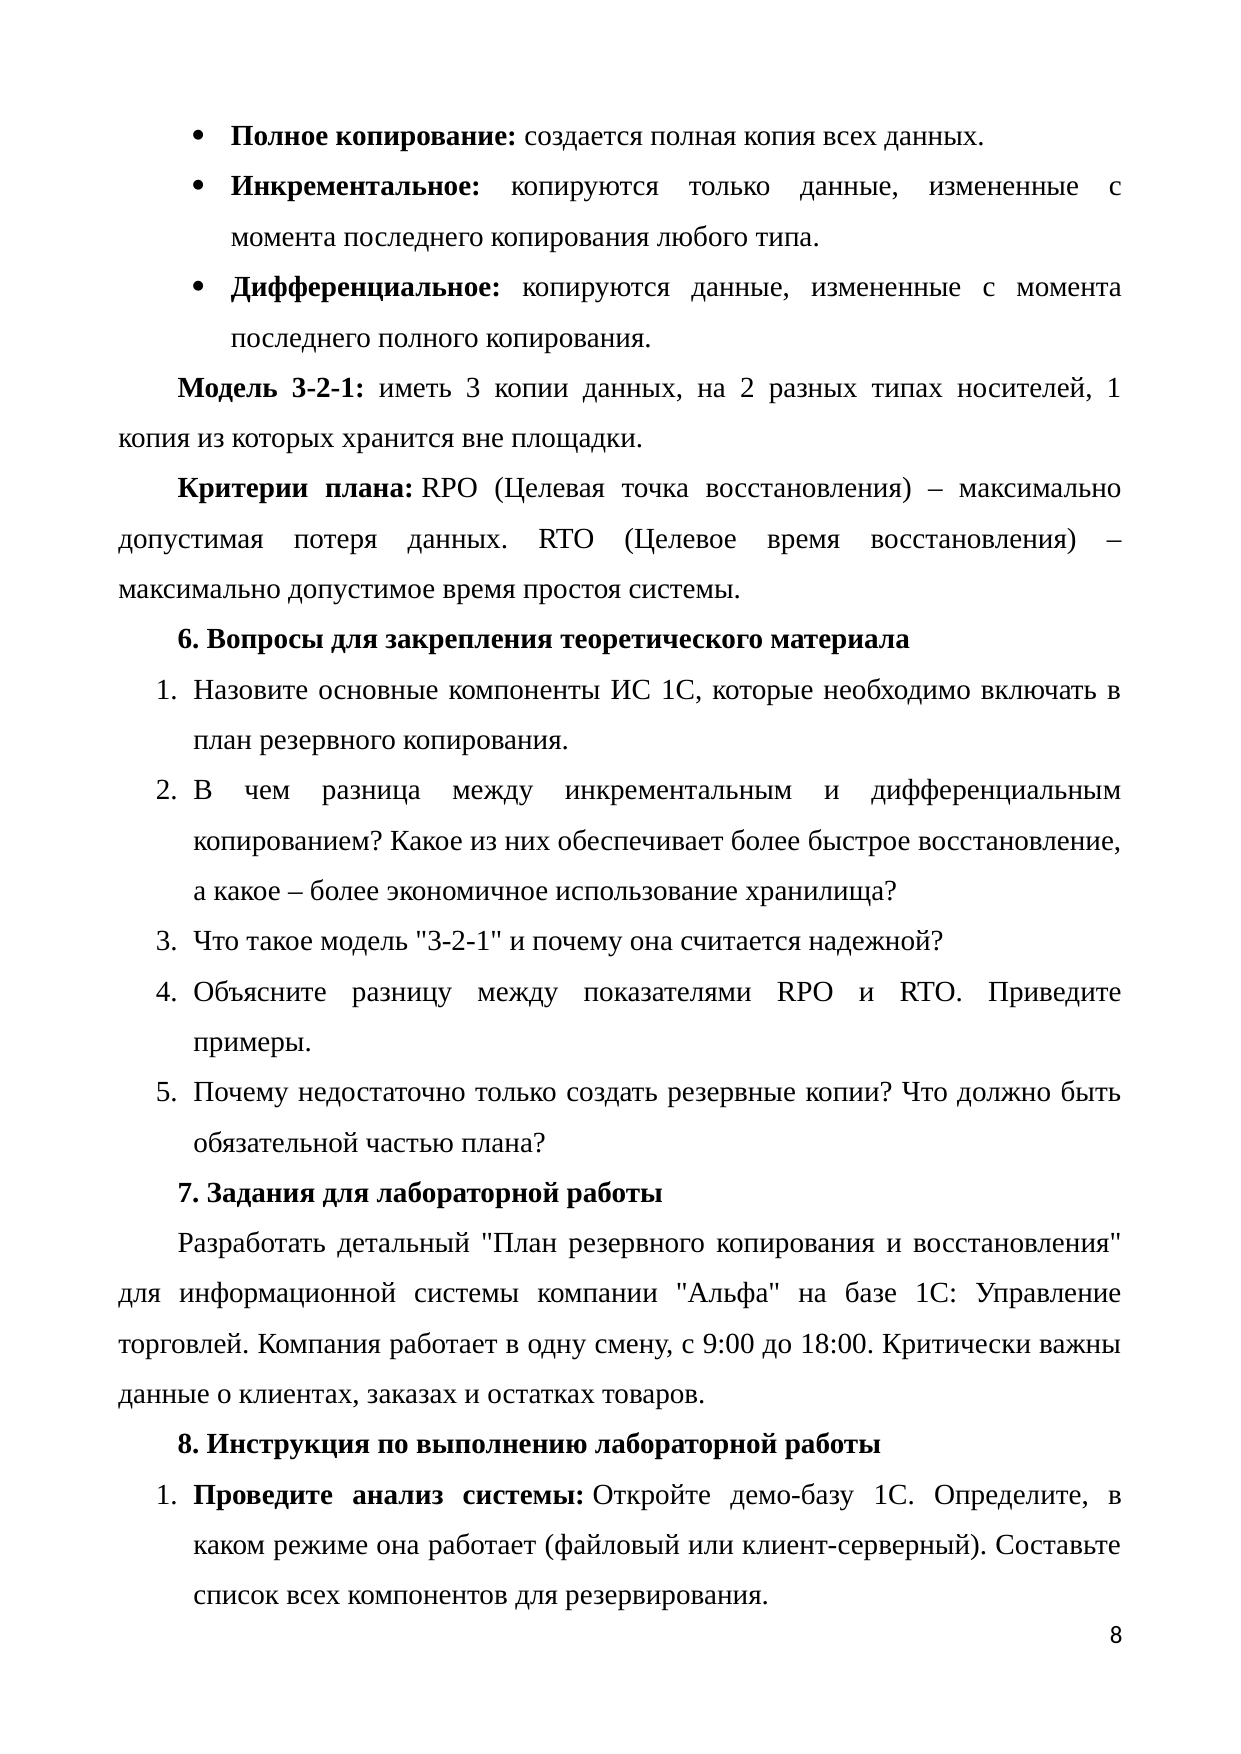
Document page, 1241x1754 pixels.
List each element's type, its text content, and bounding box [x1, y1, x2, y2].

list Полное копирование: создается полная копия всех данных. [193, 118, 1122, 152]
list Проведите анализ системы: Откройте демо-базу 1С. Определите, в каком режиме она работает (файловый или клиент-серверный). Составьте список всех компонентов для резервирования. [156, 1477, 1122, 1611]
text Критерии плана: RPO (Целевая точка восстановления) – максимально допустимая потеря данных. RTO (Целевое время восстановления) – максимально допустимое время простоя системы. [118, 471, 1122, 605]
text 8. Инструкция по выполнению лабораторной работы [118, 1427, 1122, 1460]
list Назовите основные компоненты ИС 1С, которые необходимо включать в план резервного копирования. [156, 672, 1122, 756]
text 6. Вопросы для закрепления теоретического материала [118, 622, 1122, 655]
list Дифференциальное: копируются данные, измененные с момента последнего полного копирования. [193, 269, 1122, 353]
list Почему недостаточно только создать резервные копии? Что должно быть обязательной частью плана? [156, 1074, 1122, 1158]
list Что такое модель "3-2-1" и почему она считается надежной? [156, 923, 1122, 957]
text 7. Задания для лабораторной работы [118, 1175, 1122, 1208]
text Разработать детальный "План резервного копирования и восстановления" для информационной системы компании "Альфа" на базе 1С: Управление торговлей. Компания работает в одну смену, с 9:00 до 18:00. Критически важны данные о клиентах, заказах и остатках товаров. [118, 1225, 1122, 1410]
text Модель 3-2-1: иметь 3 копии данных, на 2 разных типах носителей, 1 копия из которых хранится вне площадки. [118, 370, 1122, 454]
list Объясните разницу между показателями RPO и RTO. Приведите примеры. [156, 974, 1122, 1058]
list В чем разница между инкрементальным и дифференциальным копированием? Какое из них обеспечивает более быстрое восстановление, а какое – более экономичное использование хранилища? [156, 772, 1122, 907]
list Инкрементальное: копируются только данные, измененные с момента последнего копирования любого типа. [193, 168, 1122, 252]
